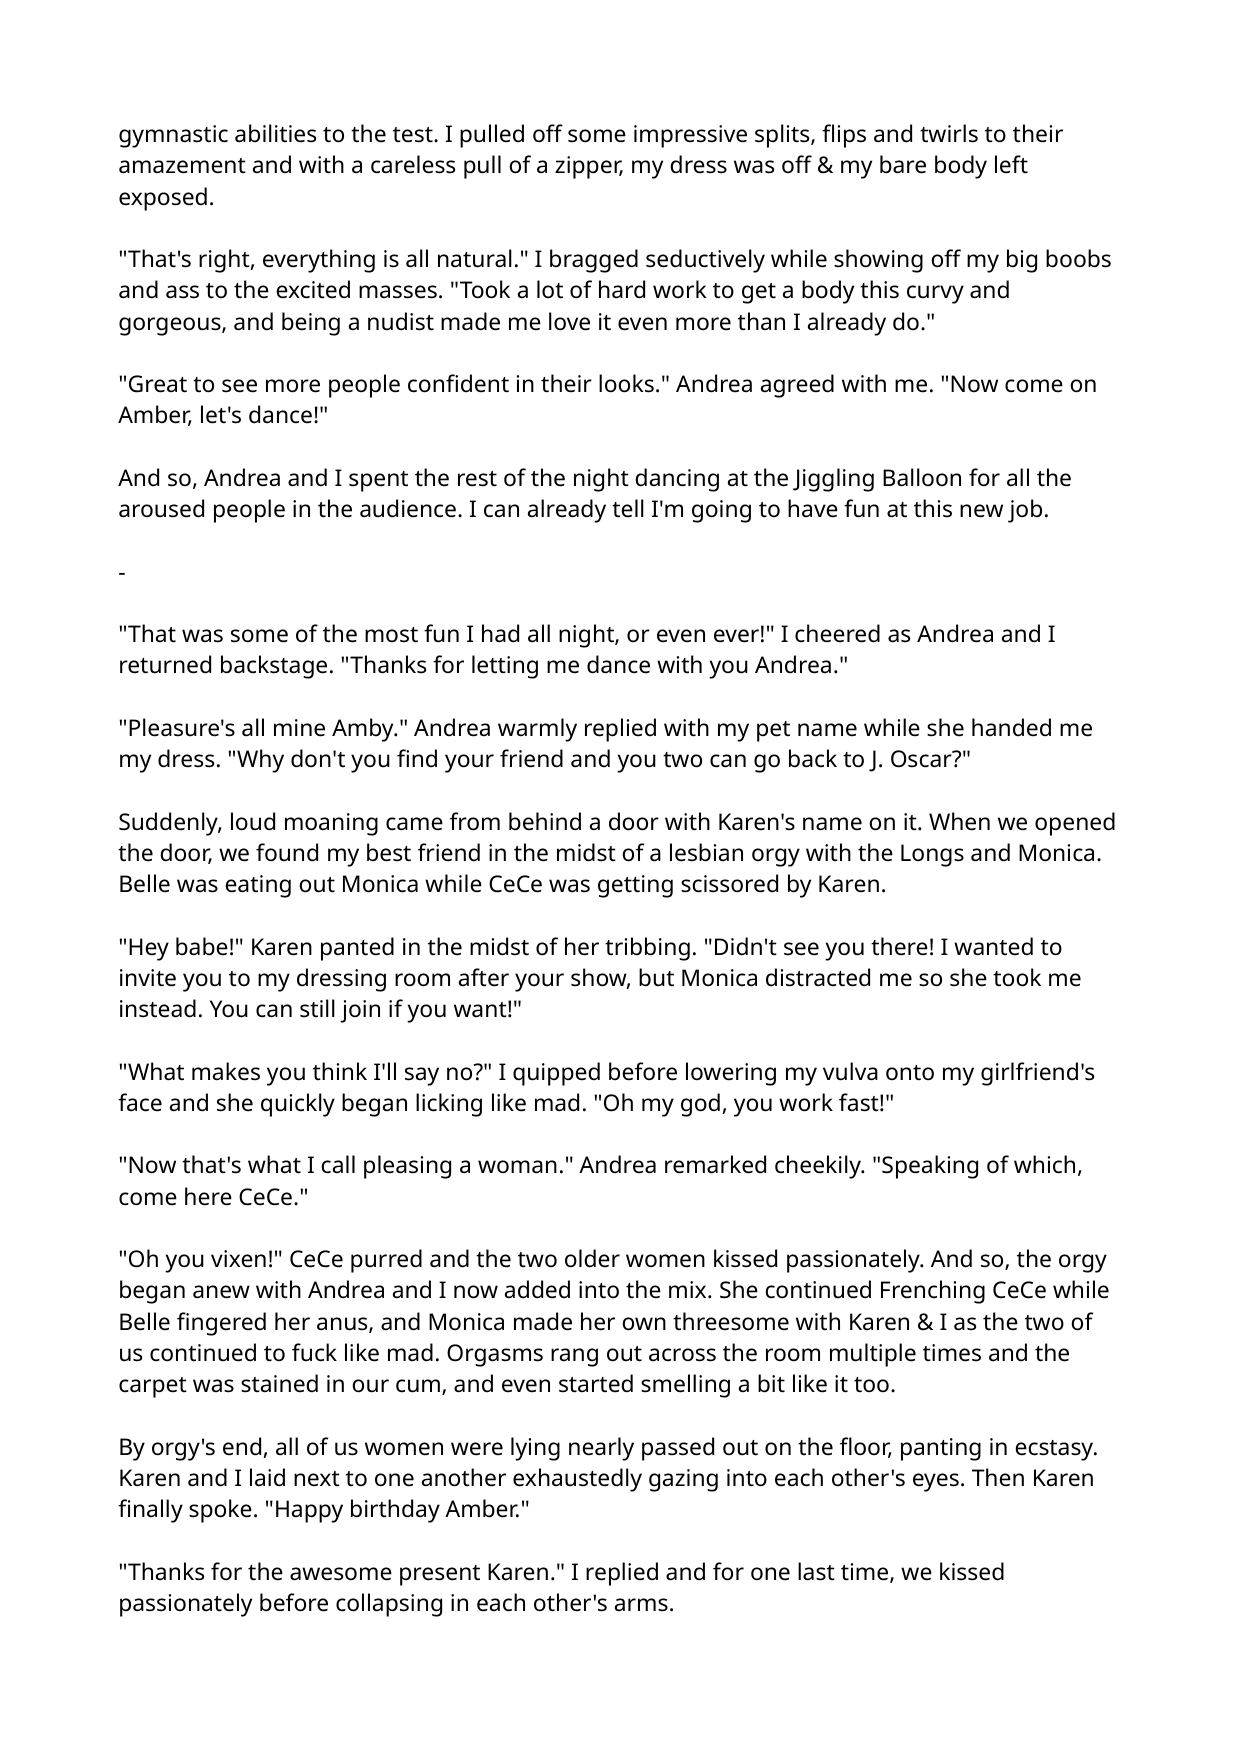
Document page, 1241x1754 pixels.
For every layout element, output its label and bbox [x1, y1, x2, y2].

text [118, 118, 1122, 1618]
